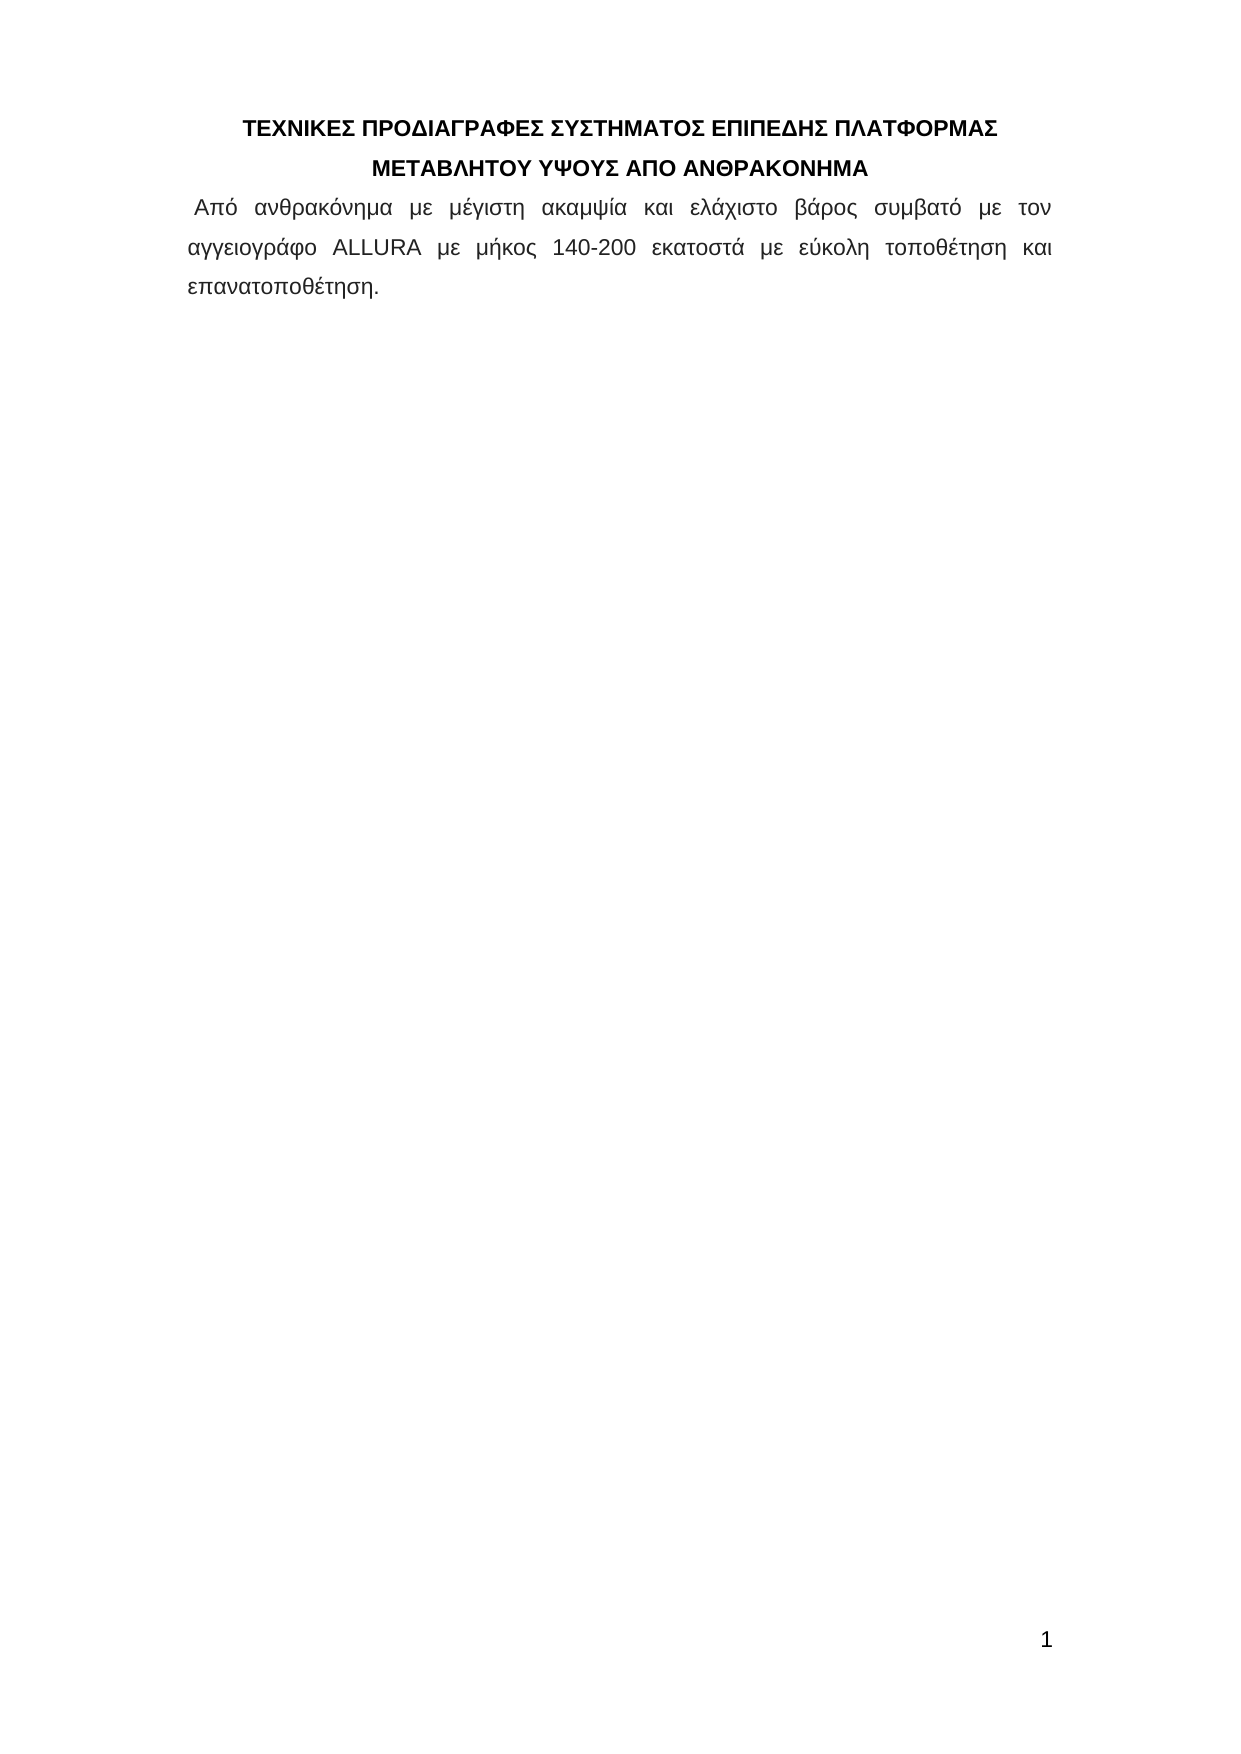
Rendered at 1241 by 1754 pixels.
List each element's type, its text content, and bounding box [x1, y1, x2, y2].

text Από ανθρακόνημα με μέγιστη ακαμψία και ελάχιστο βάρος συμβατό με τον αγγειογράφο ALLURA με μήκος 140-200 εκατοστά με εύκολη τοποθέτηση και επανατοποθέτηση. [187, 194, 1053, 299]
text ΤΕΧΝΙΚΕΣ ΠΡΟΔΙΑΓΡΑΦΕΣ ΣΥΣΤΗΜΑΤΟΣ ΕΠΙΠΕΔΗΣ ΠΛΑΤΦΟΡΜΑΣ ΜΕΤΑΒΛΗΤΟΥ ΥΨΟΥΣ ΑΠΟ ΑΝΘΡΑΚΟΝΗΜΑ [187, 115, 1053, 181]
